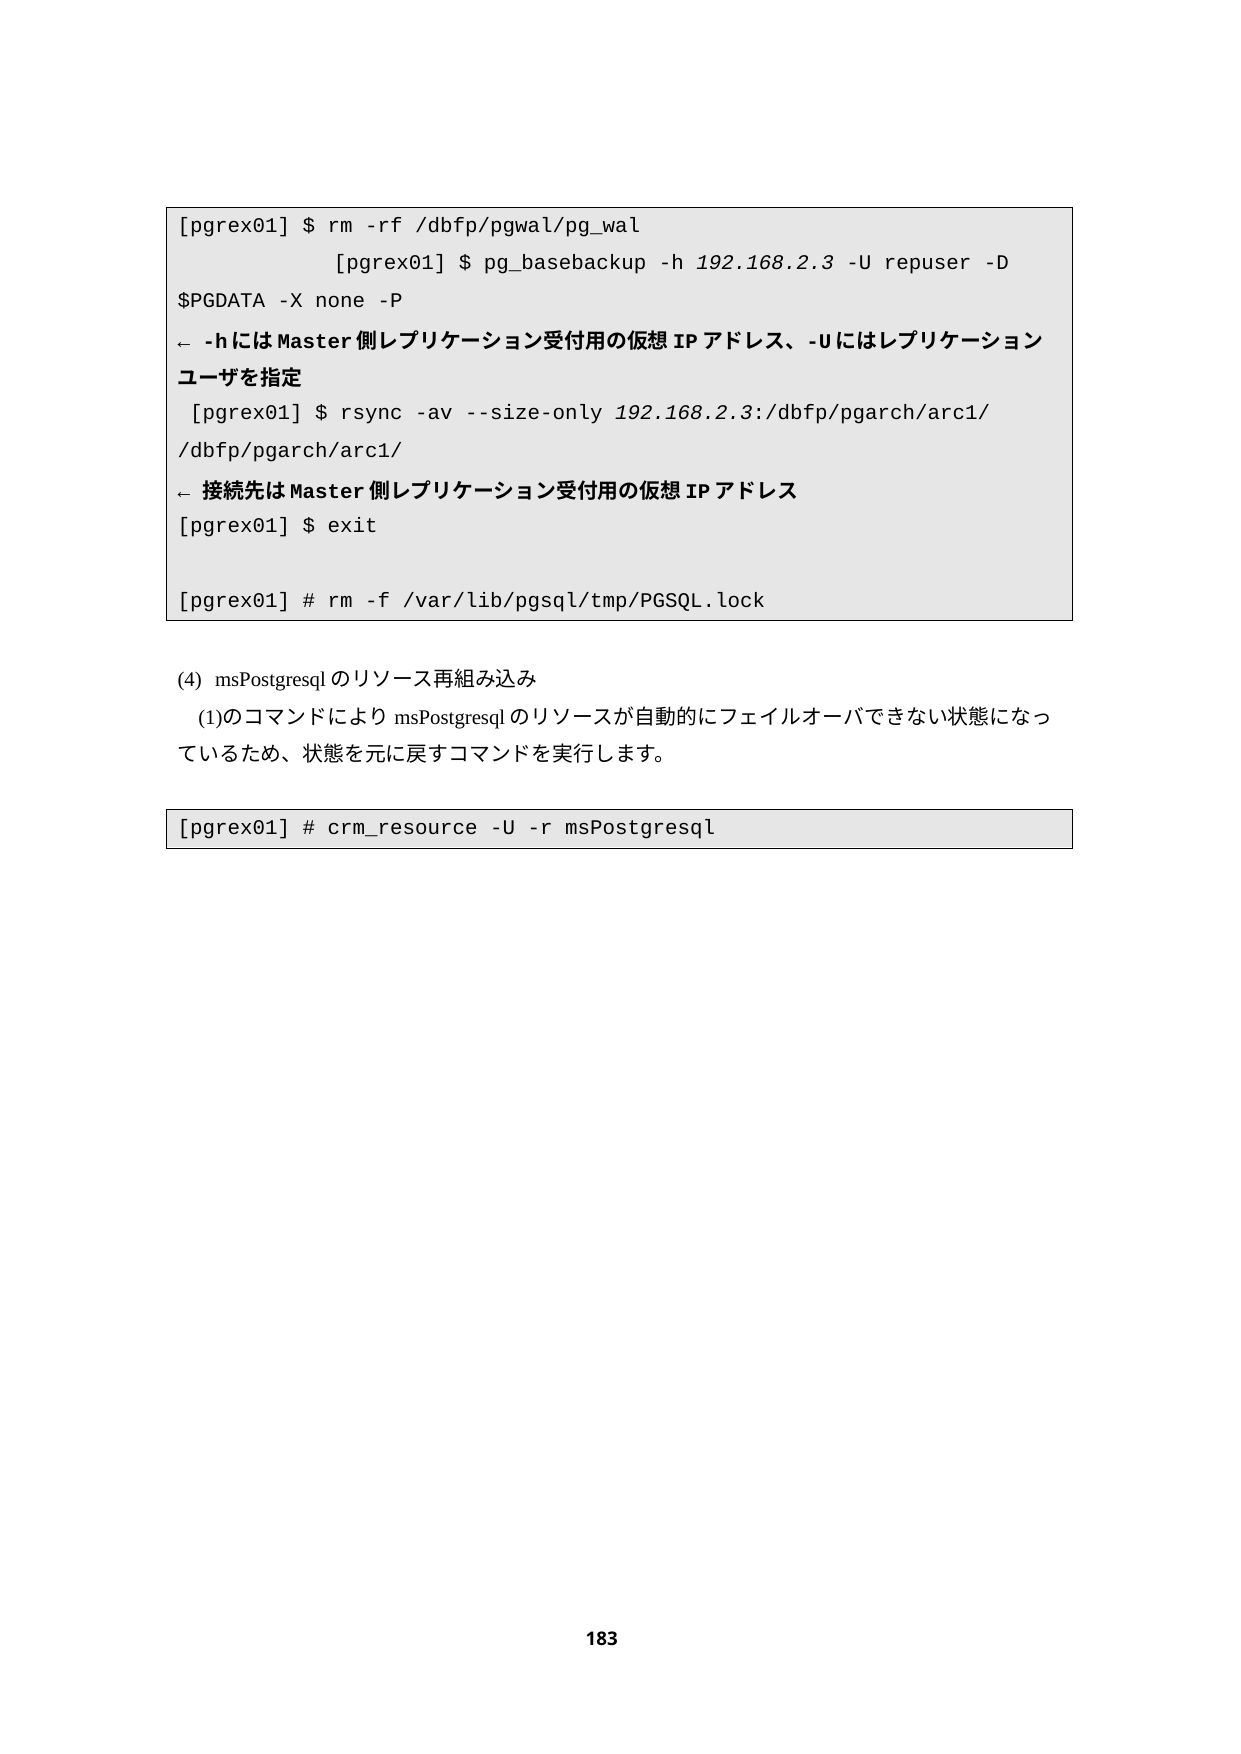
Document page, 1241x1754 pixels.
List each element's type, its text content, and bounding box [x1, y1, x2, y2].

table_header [167, 208, 1072, 620]
text (1)のコマンドによりmsPostgresqlのリソースが自動的にフェイルオーバできない状態になっているため、状態を元に戻すコマンドを実行します。 [177, 696, 1054, 771]
table_header [pgrex01] # crm_resource -U -r msPostgresql [167, 810, 1072, 847]
list msPostgresqlのリソース再組み込み [177, 659, 1054, 696]
